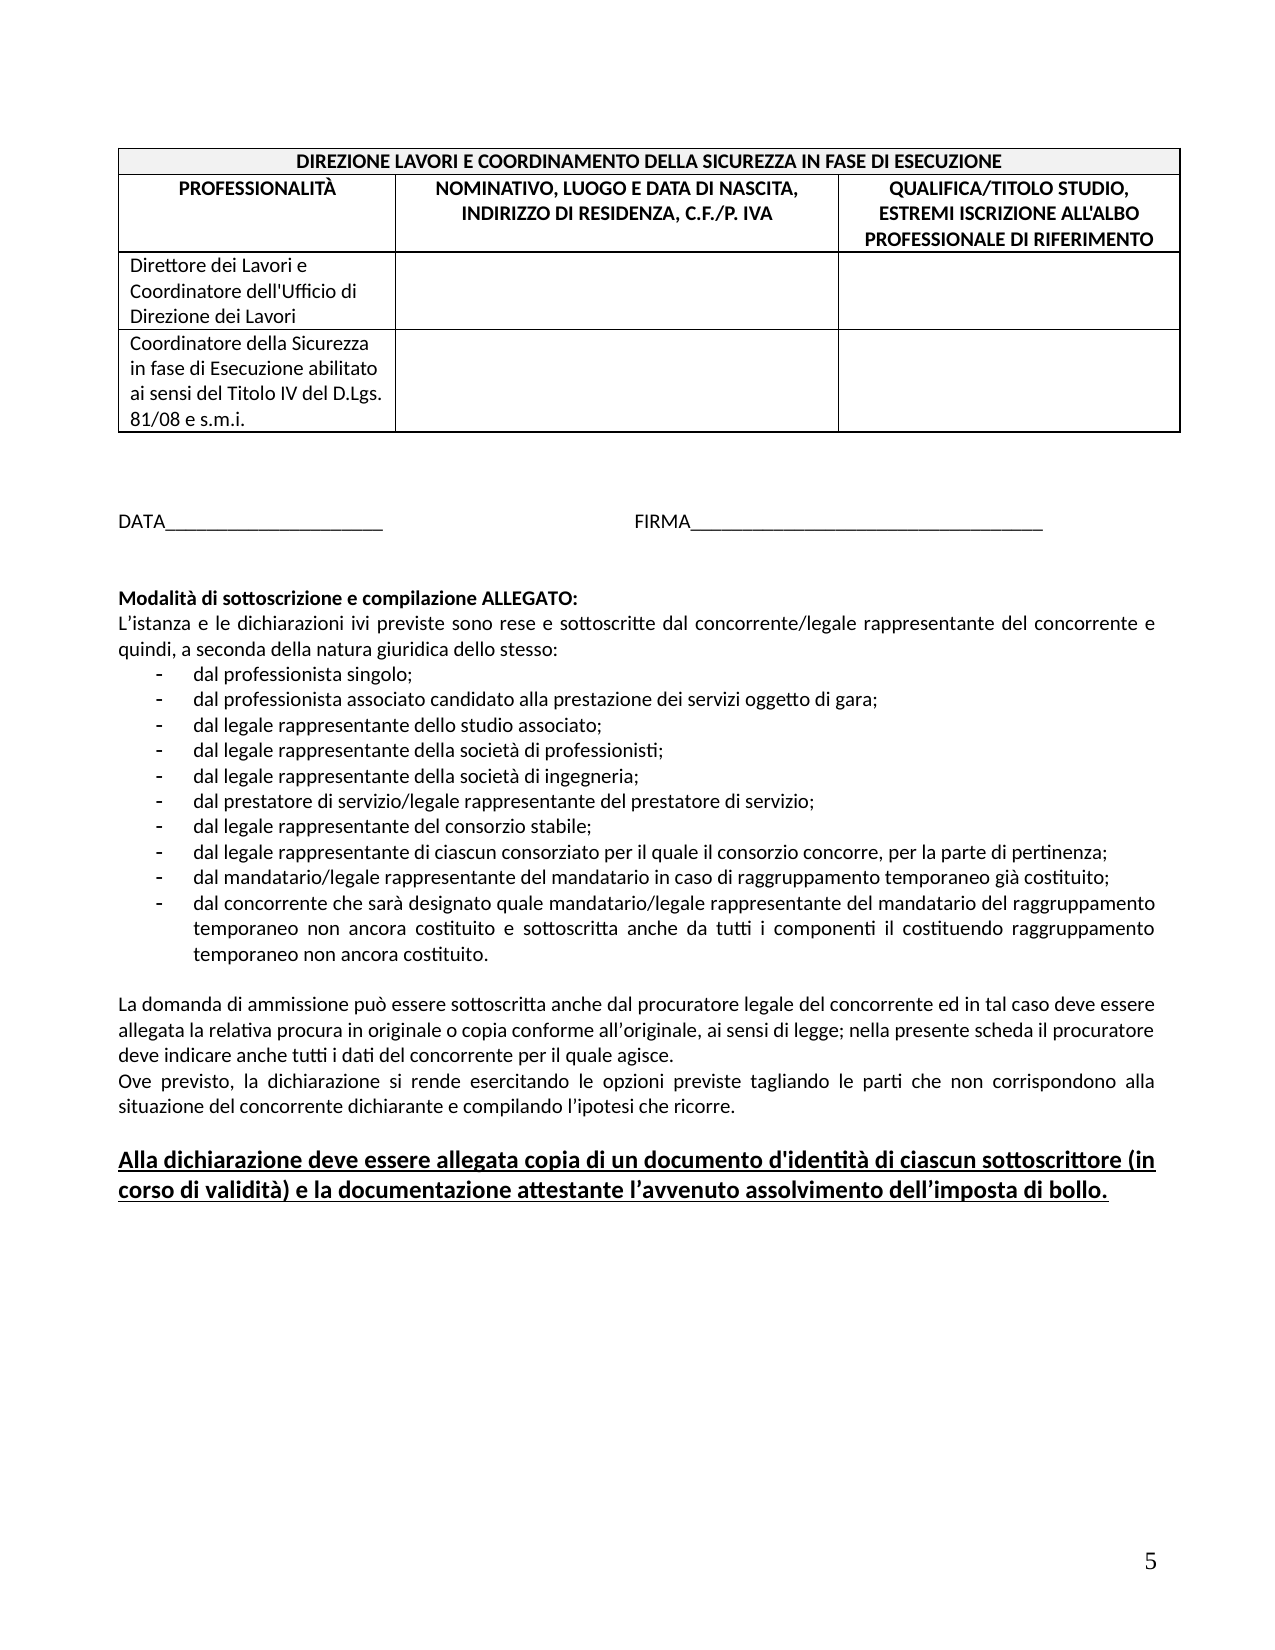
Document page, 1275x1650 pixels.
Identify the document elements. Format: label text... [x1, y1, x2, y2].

text L’istanza e le dichiarazioni ivi previste sono rese e sottoscritte dal concorrente/legale rappresentante del concorrente e quindi, a seconda della natura giuridica dello stesso: [118, 610, 1157, 661]
table_header DIREZIONE LAVORI E COORDINAMENTO DELLA SICUREZZA IN FASE DI ESECUZIONE [119, 149, 1179, 174]
table_cell Direttore dei Lavori e Coordinatore dell'Ufficio di Direzione dei Lavori [119, 253, 395, 329]
list dal legale rappresentante del consorzio stabile; [156, 814, 1157, 839]
table_cell PROFESSIONALITÀ [119, 175, 395, 251]
list dal concorrente che sarà designato quale mandatario/legale rappresentante del mandatario del raggruppamento temporaneo non ancora costituito e sottoscritta anche da tutti i componenti il costituendo raggruppamento temporaneo non ancora costituito. [156, 890, 1157, 966]
list dal professionista singolo; [156, 661, 1157, 687]
list dal professionista associato candidato alla prestazione dei servizi oggetto di gara; [156, 687, 1157, 712]
list dal legale rappresentante di ciascun consorziato per il quale il consorzio concorre, per la parte di pertinenza; [156, 839, 1157, 864]
text Ove previsto, la dichiarazione si rende esercitando le opzioni previste tagliando le parti che non corrispondono alla situazione del concorrente dichiarante e compilando l’ipotesi che ricorre. [118, 1068, 1157, 1119]
table_cell [839, 253, 1179, 329]
table_cell [396, 253, 838, 329]
table_cell [839, 330, 1179, 431]
list dal prestatore di servizio/legale rappresentante del prestatore di servizio; [156, 788, 1157, 814]
table_cell NOMINATIVO, LUOGO E DATA DI NASCITA, INDIRIZZO DI RESIDENZA, C.F./P. IVA [396, 175, 838, 251]
text DATA_____________________ FIRMA__________________________________ [118, 509, 1157, 534]
text Modalità di sottoscrizione e compilazione ALLEGATO: [118, 585, 1157, 610]
list dal legale rappresentante dello studio associato; [156, 712, 1157, 737]
list dal mandatario/legale rappresentante del mandatario in caso di raggruppamento temporaneo già costituito; [156, 864, 1157, 890]
text Alla dichiarazione deve essere allegata copia di un documento d'identità di ciascun sottoscrittore (in corso di validità) e la documentazione attestante l’avvenuto assolvimento dell’imposta di bollo. [118, 1144, 1157, 1205]
table_cell Coordinatore della Sicurezza in fase di Esecuzione abilitato ai sensi del Titolo IV del D.Lgs. 81/08 e s.m.i. [119, 330, 395, 431]
list dal legale rappresentante della società di ingegneria; [156, 763, 1157, 788]
text La domanda di ammissione può essere sottoscritta anche dal procuratore legale del concorrente ed in tal caso deve essere allegata la relativa procura in originale o copia conforme all’originale, ai sensi di legge; nella presente scheda il procuratore deve indicare anche tutti i dati del concorrente per il quale agisce. [118, 992, 1157, 1068]
table_cell QUALIFICA/TITOLO STUDIO, ESTREMI ISCRIZIONE ALL'ALBO PROFESSIONALE DI RIFERIMENTO [839, 175, 1179, 251]
list dal legale rappresentante della società di professionisti; [156, 737, 1157, 763]
table_cell [396, 330, 838, 431]
